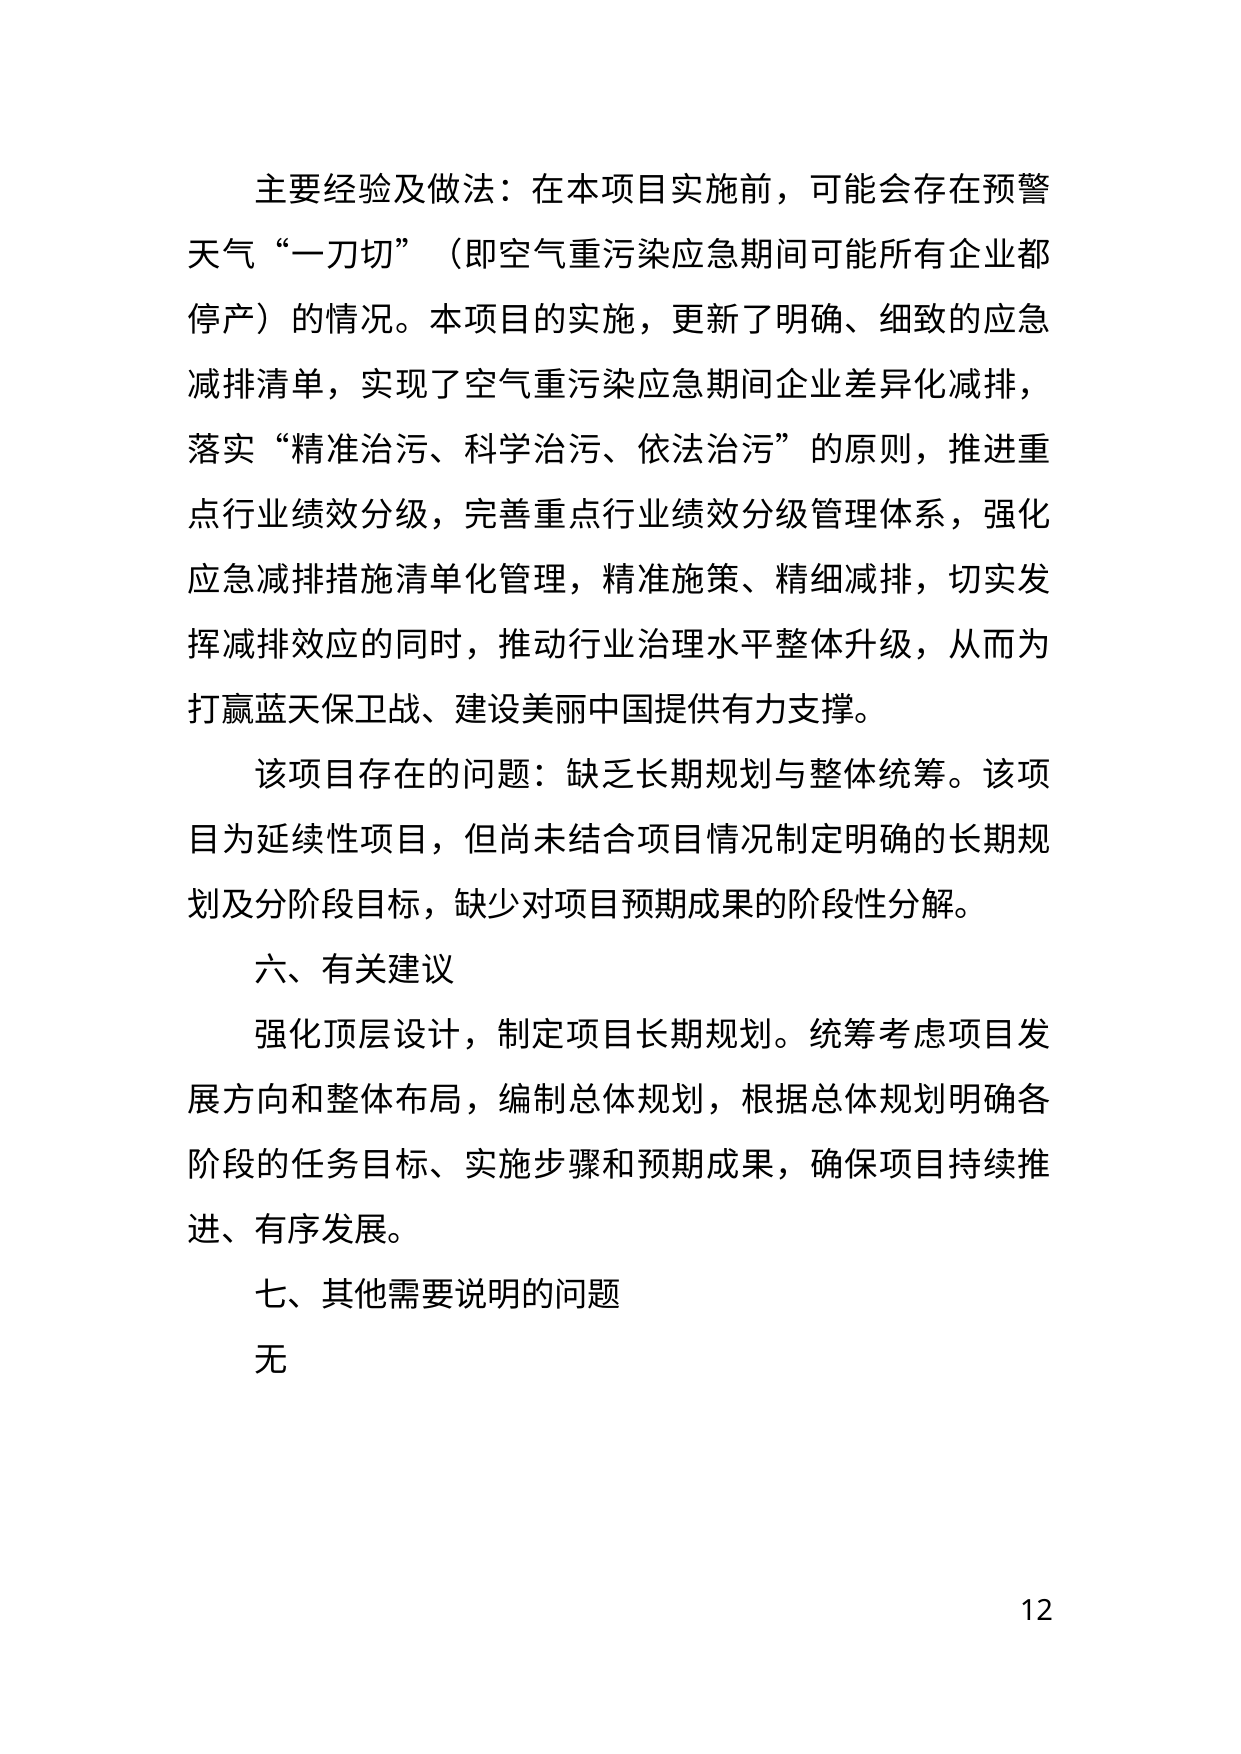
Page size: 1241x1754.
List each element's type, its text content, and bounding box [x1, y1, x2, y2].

text 强化顶层设计，制定项目长期规划。统筹考虑项目发展方向和整体布局，编制总体规划，根据总体规划明确各阶段的任务目标、实施步骤和预期成果，确保项目持续推进、有序发展。 [187, 1000, 1053, 1260]
text 七、其他需要说明的问题 [187, 1260, 1053, 1325]
text 六、有关建议 [187, 935, 1053, 1000]
text 该项目存在的问题：缺乏长期规划与整体统筹。该项目为延续性项目，但尚未结合项目情况制定明确的长期规划及分阶段目标，缺少对项目预期成果的阶段性分解。 [187, 740, 1053, 935]
text 主要经验及做法：在本项目实施前，可能会存在预警天气“一刀切”（即空气重污染应急期间可能所有企业都停产）的情况。本项目的实施，更新了明确、细致的应急减排清单，实现了空气重污染应急期间企业差异化减排，落实“精准治污、科学治污、依法治污”的原则，推进重点行业绩效分级，完善重点行业绩效分级管理体系，强化应急减排措施清单化管理，精准施策、精细减排，切实发挥减排效应的同时，推动行业治理水平整体升级，从而为打赢蓝天保卫战、建设美丽中国提供有力支撑。 [187, 155, 1053, 740]
text 无 [187, 1325, 1053, 1390]
